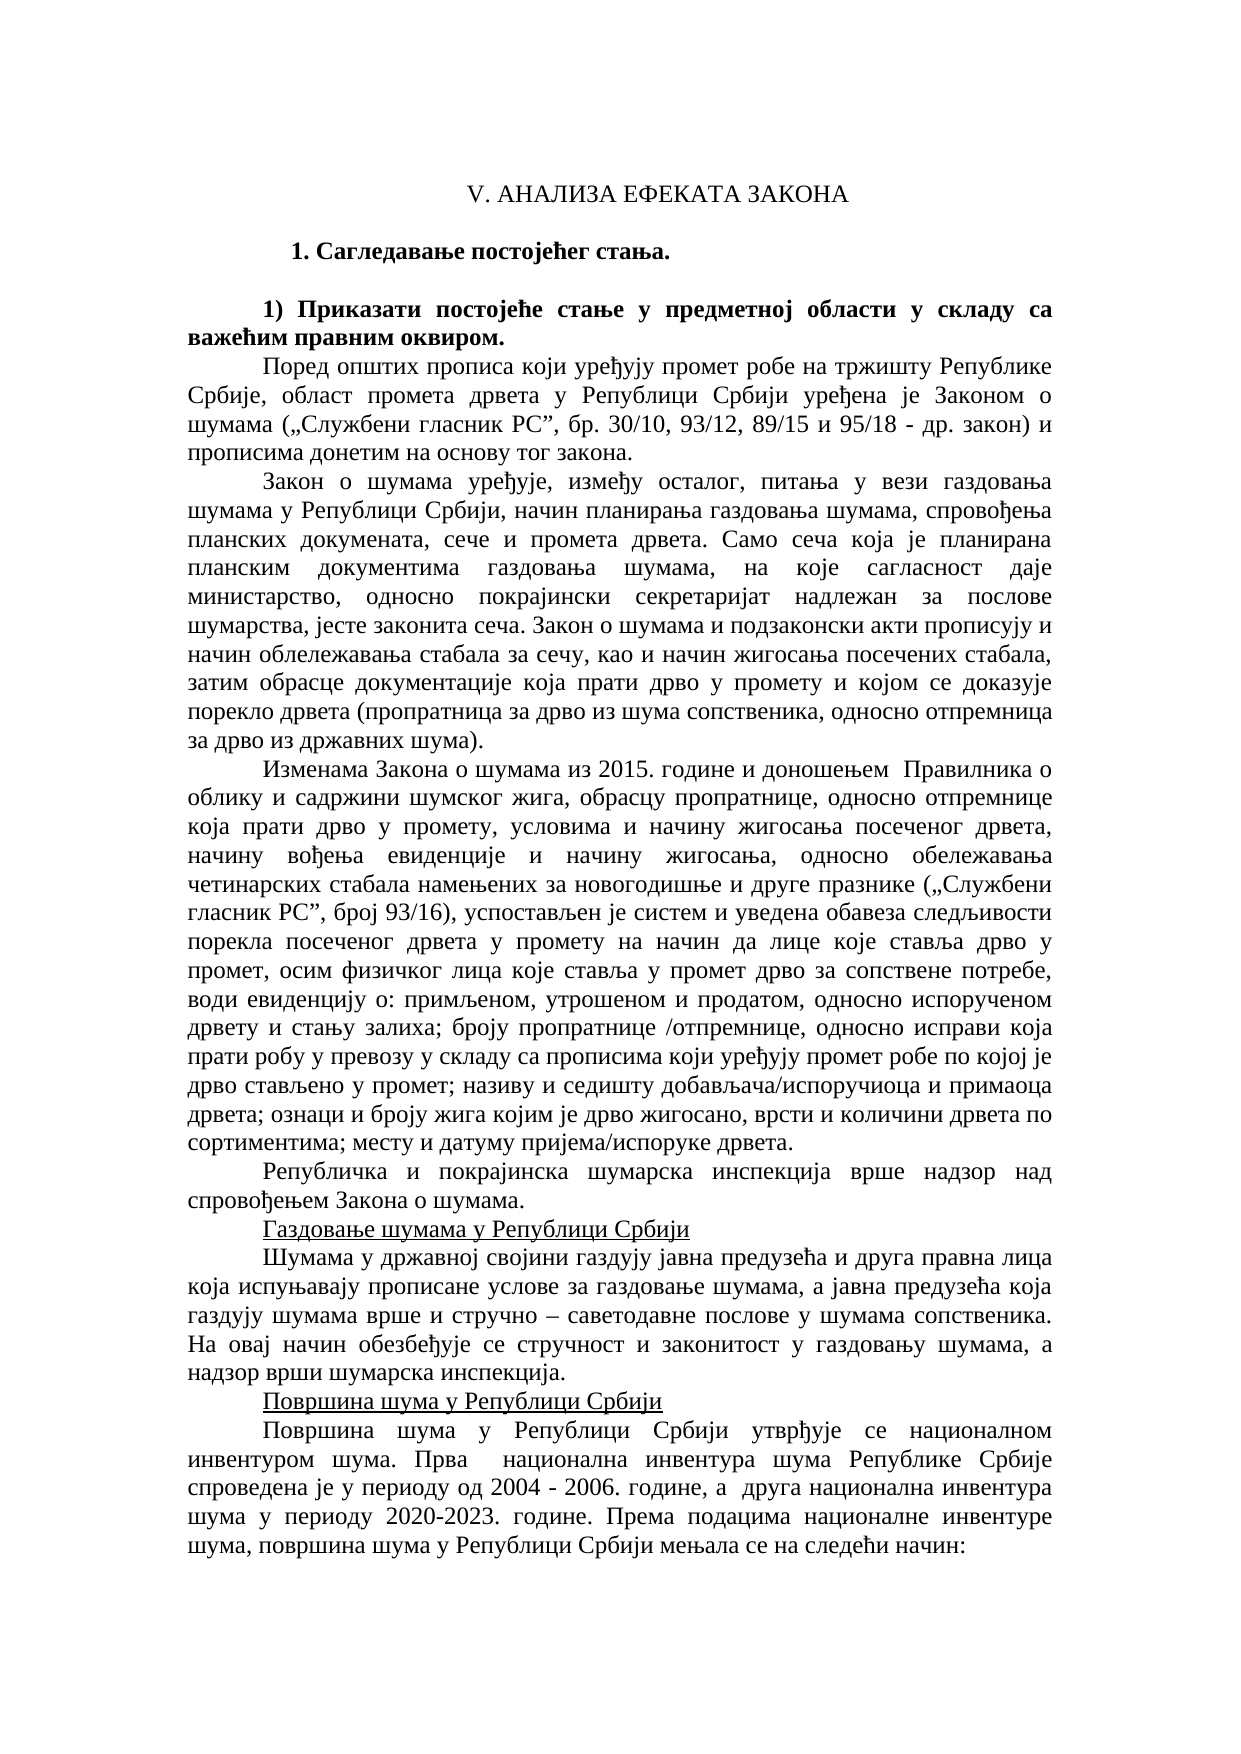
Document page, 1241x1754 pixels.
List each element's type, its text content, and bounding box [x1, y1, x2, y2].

text Површина шума у Републици Србији [187, 1386, 1053, 1415]
text Закон о шумама уређује, између осталог, питања у вези газдовања шумама у Републици Србији, начин планирања газдовања шумама, спровођења планских докумената, сече и промета дрвета. Само сеча која је планирана планским документима газдовања шумама, на које сагласност даје министарство, односно покрајински секретаријат надлежан за послове шумарства, јесте законита сеча. Закон о шумама и подзаконски акти прописују и начин облележавања стабала за сечу, као и начин жигосања посечених стабала, затим обрасце документације која прати дрво у промету и којом се доказује порекло дрвета (пропратница за дрво из шума сопственика, односно отпремница за дрво из државних шума). [187, 466, 1053, 754]
text Изменама Закона о шумама из 2015. године и доношењем Правилника о облику и садржини шумског жига, обрасцу пропратнице, односно отпремнице која прати дрво у промету, условима и начину жигосања посеченог дрвета, начину вођења евиденције и начину жигосања, односно обележавања четинарских стабала намењених за новогодишње и друге празнике („Службени гласник РСˮ, број 93/16), успостављен је систем и уведена обавеза следљивости порекла посеченог дрвета у промету на начин да лице које ставља дрво у промет, осим физичког лица које ставља у промет дрво за сопствене потребе, води евиденцију о: примљеном, утрошеном и продатом, односно испорученом дрвету и стању залиха; броју пропратнице /отпремнице, односно исправи која прати робу у превозу у складу са прописима који уређују промет робе по којој је дрво стављено у промет; називу и седишту добављача/испоручиоца и примаоца дрвета; ознаци и броју жига којим је дрво жигосано, врсти и количини дрвета по сортиментима; месту и датуму пријема/испоруке дрвета. [187, 754, 1053, 1156]
text Републичка и покрајинска шумарска инспекција врше надзор над спровођењем Закона о шумама. [187, 1156, 1053, 1214]
text Површина шума у Републици Србији утврђује се националном инвентуром шума. Прва национална инвентура шума Републике Србије спроведена је у периоду од 2004 - 2006. године, а друга национална инвентура шума у периоду 2020-2023. године. Према подацима националне инвентуре шума, површина шума у Републици Србији мењала се на следећи начин: [187, 1415, 1053, 1559]
text 1) Приказати постојеће стање у предметној области у складу са важећим правним оквиром. [187, 294, 1053, 351]
list V. АНАЛИЗА ЕФЕКАТА ЗАКОНА [262, 179, 1053, 207]
text Поред општих прописа који уређују промет робе на тржишту Републике Србије, област промета дрвета у Републици Србији уређена је Законом о шумама („Службени гласник РСˮ, бр. 30/10, 93/12, 89/15 и 95/18 - др. закон) и прописима донетим на основу тог закона. [187, 351, 1053, 466]
text Газдовање шумама у Републици Србији [187, 1214, 1053, 1242]
text Шумама у државној својини газдују јавна предузећа и друга правна лица која испуњавају прописане услове за газдовање шумама, а јавна предузећа која газдују шумама врше и стручно – саветодавне послове у шумама сопственика. На овај начин обезбеђује се стручност и законитост у газдовању шумама, а надзор врши шумарска инспекција. [187, 1242, 1053, 1386]
text 1. Сагледавање постојећег стања. [291, 236, 1053, 265]
